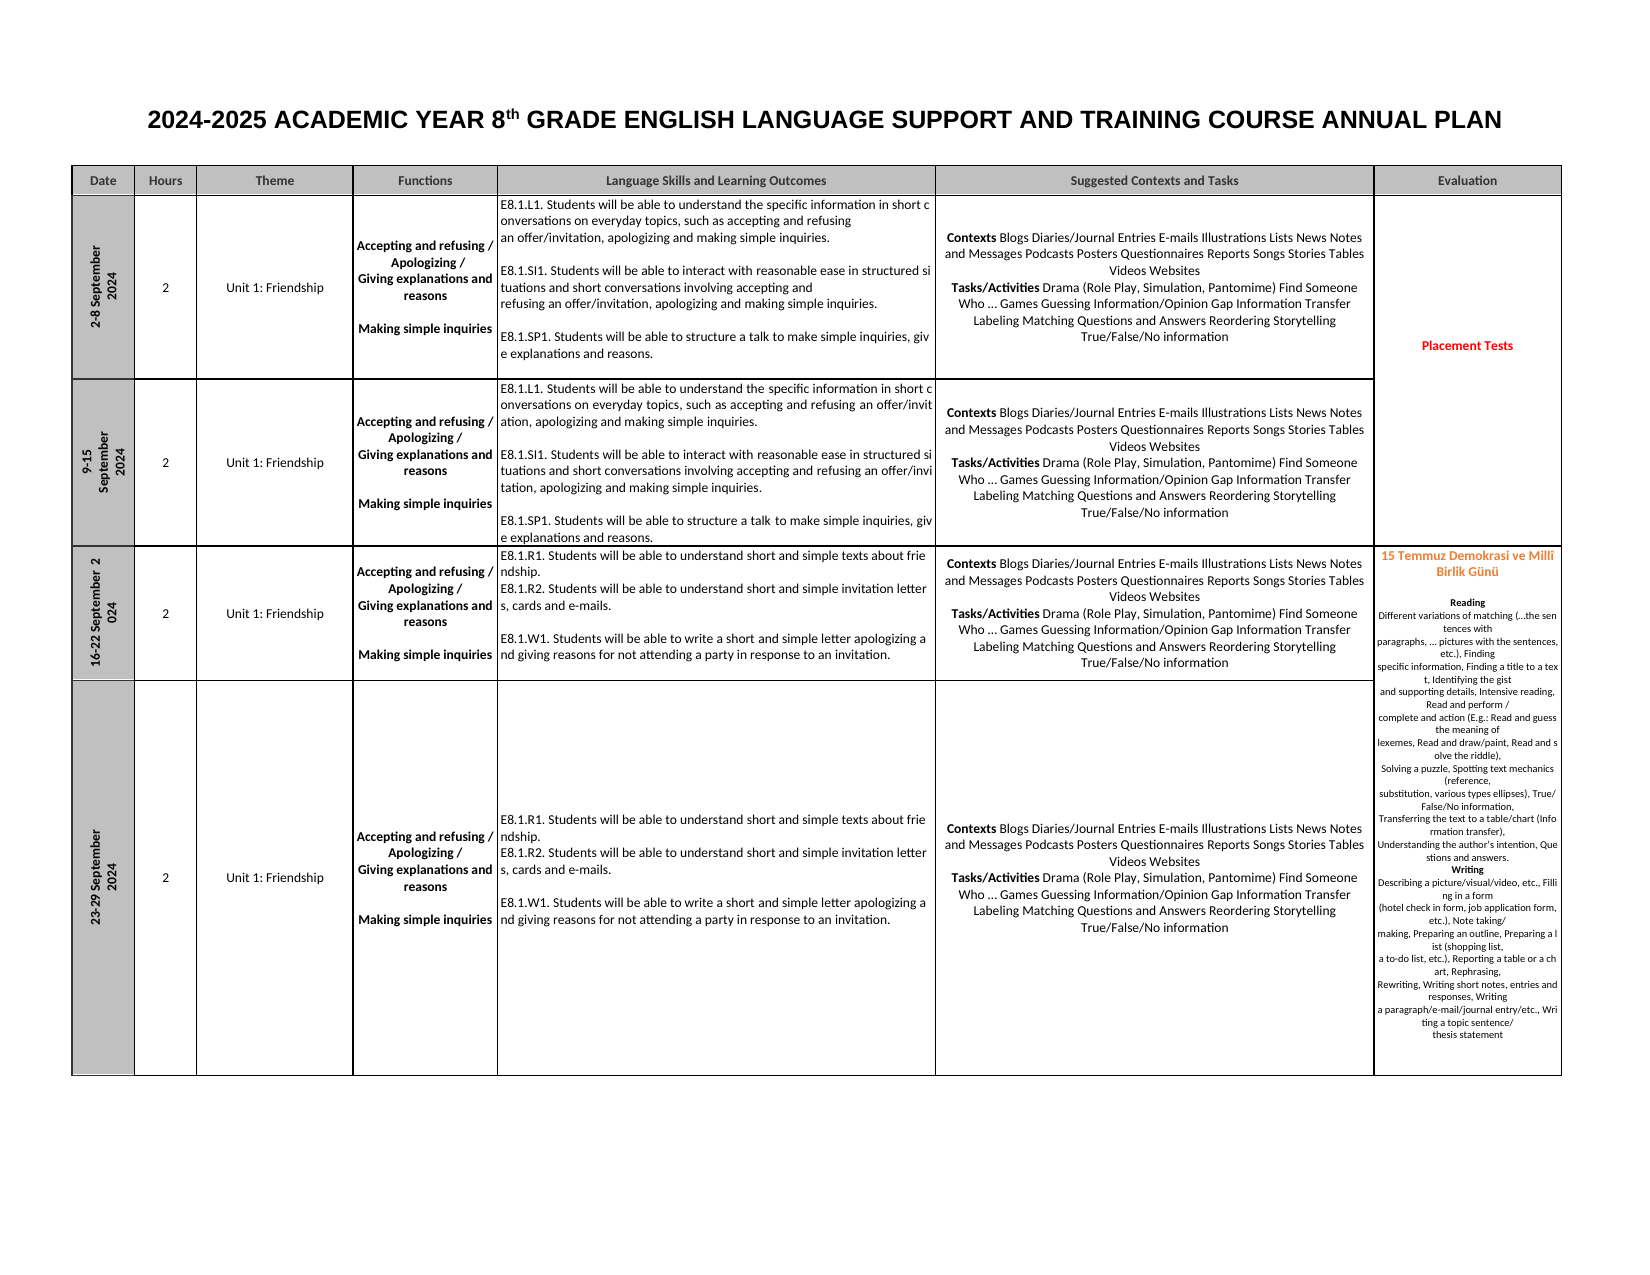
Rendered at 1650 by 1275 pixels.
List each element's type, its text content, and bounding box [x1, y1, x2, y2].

table_cell 15 Temmuz Demokrasi ve Millî Birlik Günü Reading Different variations of matching (…the sentences with paragraphs, … pictures with the sentences, etc.), Finding specific information, Finding a title to a text, Identifying the gist and supporting details, Intensive reading, Read and perform / complete and action (E.g.: Read and guess the meaning of lexemes, Read and draw/paint, Read and solve the riddle), Solving a puzzle, Spotting text mechanics (reference, substitution, various types ellipses), True/False/No information, Transferring the text to a table/chart (Information transfer), Understanding the author’s intention, Questions and answers. Writing Describing a picture/visual/video, etc., Filling in a form (hotel check in form, job application form, etc.), Note taking/ making, Preparing an outline, Preparing a list (shopping list, a to-do list, etc.), Reporting a table or a chart, Rephrasing, Rewriting, Writing short notes, entries and responses, Writing a paragraph/e-mail/journal entry/etc., Writing a topic sentence/ thesis statement [1375, 547, 1561, 1074]
table_cell 23-29 September 2024 [73, 681, 134, 1074]
table_cell E8.1.R1. Students will be able to understand short and simple texts about friendship. E8.1.R2. Students will be able to understand short and simple invitation letters, cards and e-mails. E8.1.W1. Students will be able to write a short and simple letter apologizing and giving reasons for not attending a party in response to an invitation. [498, 681, 935, 1074]
table_cell Unit 1: Friendship [197, 196, 352, 378]
table_cell 2 [135, 380, 196, 545]
table_cell 2-8 September 2024 [73, 196, 134, 378]
table_cell 2 [135, 196, 196, 378]
table_header Date [73, 166, 134, 194]
table_cell 9-15 September 2024 [73, 380, 134, 545]
table_cell Unit 1: Friendship [197, 681, 352, 1074]
table_cell 2 [135, 547, 196, 679]
table_header Suggested Contexts and Tasks [936, 166, 1373, 194]
table_cell E8.1.R1. Students will be able to understand short and simple texts about friendship. E8.1.R2. Students will be able to understand short and simple invitation letters, cards and e-mails. E8.1.W1. Students will be able to write a short and simple letter apologizing and giving reasons for not attending a party in response to an invitation. [498, 547, 935, 679]
table_cell Accepting and refusing / Apologizing / Giving explanations and reasons Making simple inquiries [354, 547, 497, 679]
table_cell Unit 1: Friendship [197, 380, 352, 545]
table_cell Accepting and refusing / Apologizing / Giving explanations and reasons Making simple inquiries [354, 196, 497, 378]
table_header Functions [354, 166, 497, 194]
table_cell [936, 681, 1373, 1074]
text 2024-2025 ACADEMIC YEAR 8th GRADE ENGLISH LANGUAGE SUPPORT AND TRAINING COURSE ANNUAL PLAN [75, 106, 1575, 134]
table_cell E8.1.L1. Students will be able to understand the specific information in short conversations on everyday topics, such as accepting and refusing an offer/invitation, apologizing and making simple inquiries. E8.1.SI1. Students will be able to interact with reasonable ease in structured situations and short conversations involving accepting and refusing an offer/invitation, apologizing and making simple inquiries. E8.1.SP1. Students will be able to structure a talk to make simple inquiries, give explanations and reasons. [498, 380, 935, 545]
table_header Theme [197, 166, 352, 194]
table_cell Unit 1: Friendship [197, 547, 352, 679]
table_cell Placement Tests [1375, 196, 1561, 545]
table_cell E8.1.L1. Students will be able to understand the specific information in short conversations on everyday topics, such as accepting and refusing an offer/invitation, apologizing and making simple inquiries. E8.1.SI1. Students will be able to interact with reasonable ease in structured situations and short conversations involving accepting and refusing an offer/invitation, apologizing and making simple inquiries. E8.1.SP1. Students will be able to structure a talk to make simple inquiries, give explanations and reasons. [498, 196, 935, 378]
table_cell Accepting and refusing / Apologizing / Giving explanations and reasons Making simple inquiries [354, 681, 497, 1074]
table_cell 16-22 September 2024 [73, 547, 134, 679]
table_header Hours [135, 166, 196, 194]
table_header Language Skills and Learning Outcomes [498, 166, 935, 194]
table_header Evaluation [1375, 166, 1561, 194]
table_cell Accepting and refusing / Apologizing / Giving explanations and reasons Making simple inquiries [354, 380, 497, 545]
table_cell 2 [135, 681, 196, 1074]
